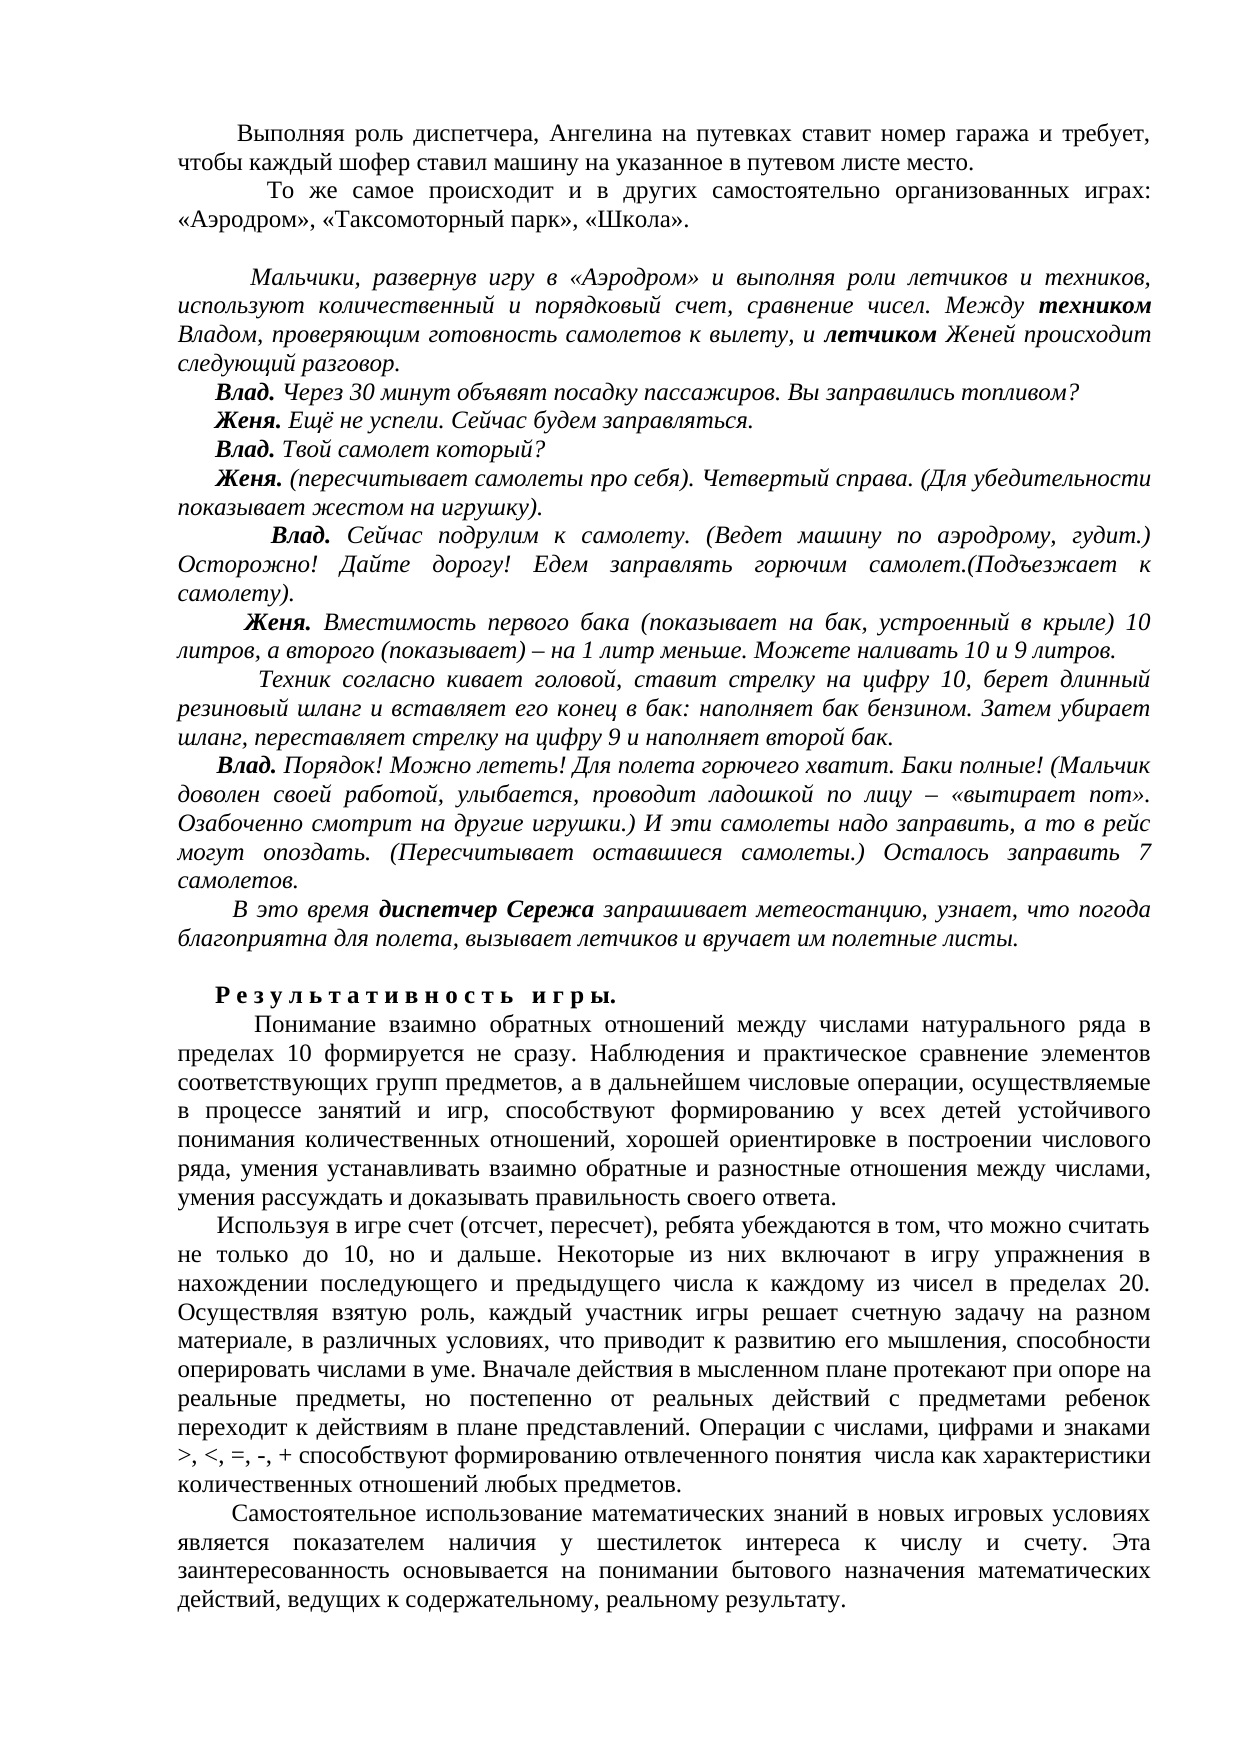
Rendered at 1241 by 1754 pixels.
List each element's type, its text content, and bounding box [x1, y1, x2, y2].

text В это время диспетчер Сережа запрашивает метеостанцию, узнает, что погода благоприятна для полета, вызывает летчиков и вручает им полетные листы. [177, 894, 1152, 952]
text Женя. Вместимость первого бака (показывает на бак, устроенный в крыле) 10 литров, а второго (показывает) – на 1 литр меньше. Можете наливать 10 и 9 литров. [177, 607, 1152, 664]
text Женя. Ещё не успели. Сейчас будем заправляться. [177, 406, 1152, 434]
text Выполняя роль диспетчера, Ангелина на путевках ставит номер гаража и требует, чтобы каждый шофер ставил машину на указанное в путевом листе место. [177, 118, 1152, 176]
text Техник согласно кивает головой, ставит стрелку на цифру 10, берет длинный резиновый шланг и вставляет его конец в бак: наполняет бак бензином. Затем убирает шланг, переставляет стрелку на цифру 9 и наполняет второй бак. [177, 664, 1152, 751]
text Влад. Через 30 минут объявят посадку пассажиров. Вы заправились топливом? [177, 377, 1152, 406]
text Мальчики, развернув игру в «Аэродром» и выполняя роли летчиков и техников, используют количественный и порядковый счет, сравнение чисел. Между техником Владом, проверяющим готовность самолетов к вылету, и летчиком Женей происходит следующий разговор. [177, 262, 1152, 377]
text То же самое происходит и в других самостоятельно организованных играх: «Аэродром», «Таксомоторный парк», «Школа». [177, 176, 1152, 233]
text Влад. Сейчас подрулим к самолету. (Ведет машину по аэродрому, гудит.) Осторожно! Дайте дорогу! Едем заправлять горючим самолет.(Подъезжает к самолету). [177, 521, 1152, 607]
text Р е з у л ь т а т и в н о с т ь и г р ы. [177, 981, 1152, 1009]
text Влад. Твой самолет который? [177, 434, 1152, 463]
text Используя в игре счет (отсчет, пересчет), ребята убеждаются в том, что можно считать не только до 10, но и дальше. Некоторые из них включают в игру упражнения в нахождении последующего и предыдущего числа к каждому из чисел в пределах 20. Осуществляя взятую роль, каждый участник игры решает счетную задачу на разном материале, в различных условиях, что приводит к развитию его мышления, способности оперировать числами в уме. Вначале действия в мысленном плане протекают при опоре на реальные предметы, но постепенно от реальных действий с предметами ребенок переходит к действиям в плане представлений. Операции с числами, цифрами и знаками >, <, =, -, + способствуют формированию отвлеченного понятия числа как характеристики количественных отношений любых предметов. [177, 1211, 1152, 1498]
text Самостоятельное использование математических знаний в новых игровых условиях является показателем наличия у шестилеток интереса к числу и счету. Эта заинтересованность основывается на понимании бытового назначения математических действий, ведущих к содержательному, реальному результату. [177, 1498, 1152, 1613]
text Понимание взаимно обратных отношений между числами натурального ряда в пределах 10 формируется не сразу. Наблюдения и практическое сравнение элементов соответствующих групп предметов, а в дальнейшем числовые операции, осуществляемые в процессе занятий и игр, способствуют формированию у всех детей устойчивого понимания количественных отношений, хорошей ориентировке в построении числового ряда, умения устанавливать взаимно обратные и разностные отношения между числами, умения рассуждать и доказывать правильность своего ответа. [177, 1009, 1152, 1211]
text Женя. (пересчитывает самолеты про себя). Четвертый справа. (Для убедительности показывает жестом на игрушку). [177, 463, 1152, 521]
text Влад. Порядок! Можно лететь! Для полета горючего хватит. Баки полные! (Мальчик доволен своей работой, улыбается, проводит ладошкой по лицу – «вытирает пот». Озабоченно смотрит на другие игрушки.) И эти самолеты надо заправить, а то в рейс могут опоздать. (Пересчитывает оставшиеся самолеты.) Осталось заправить 7 самолетов. [177, 751, 1152, 894]
